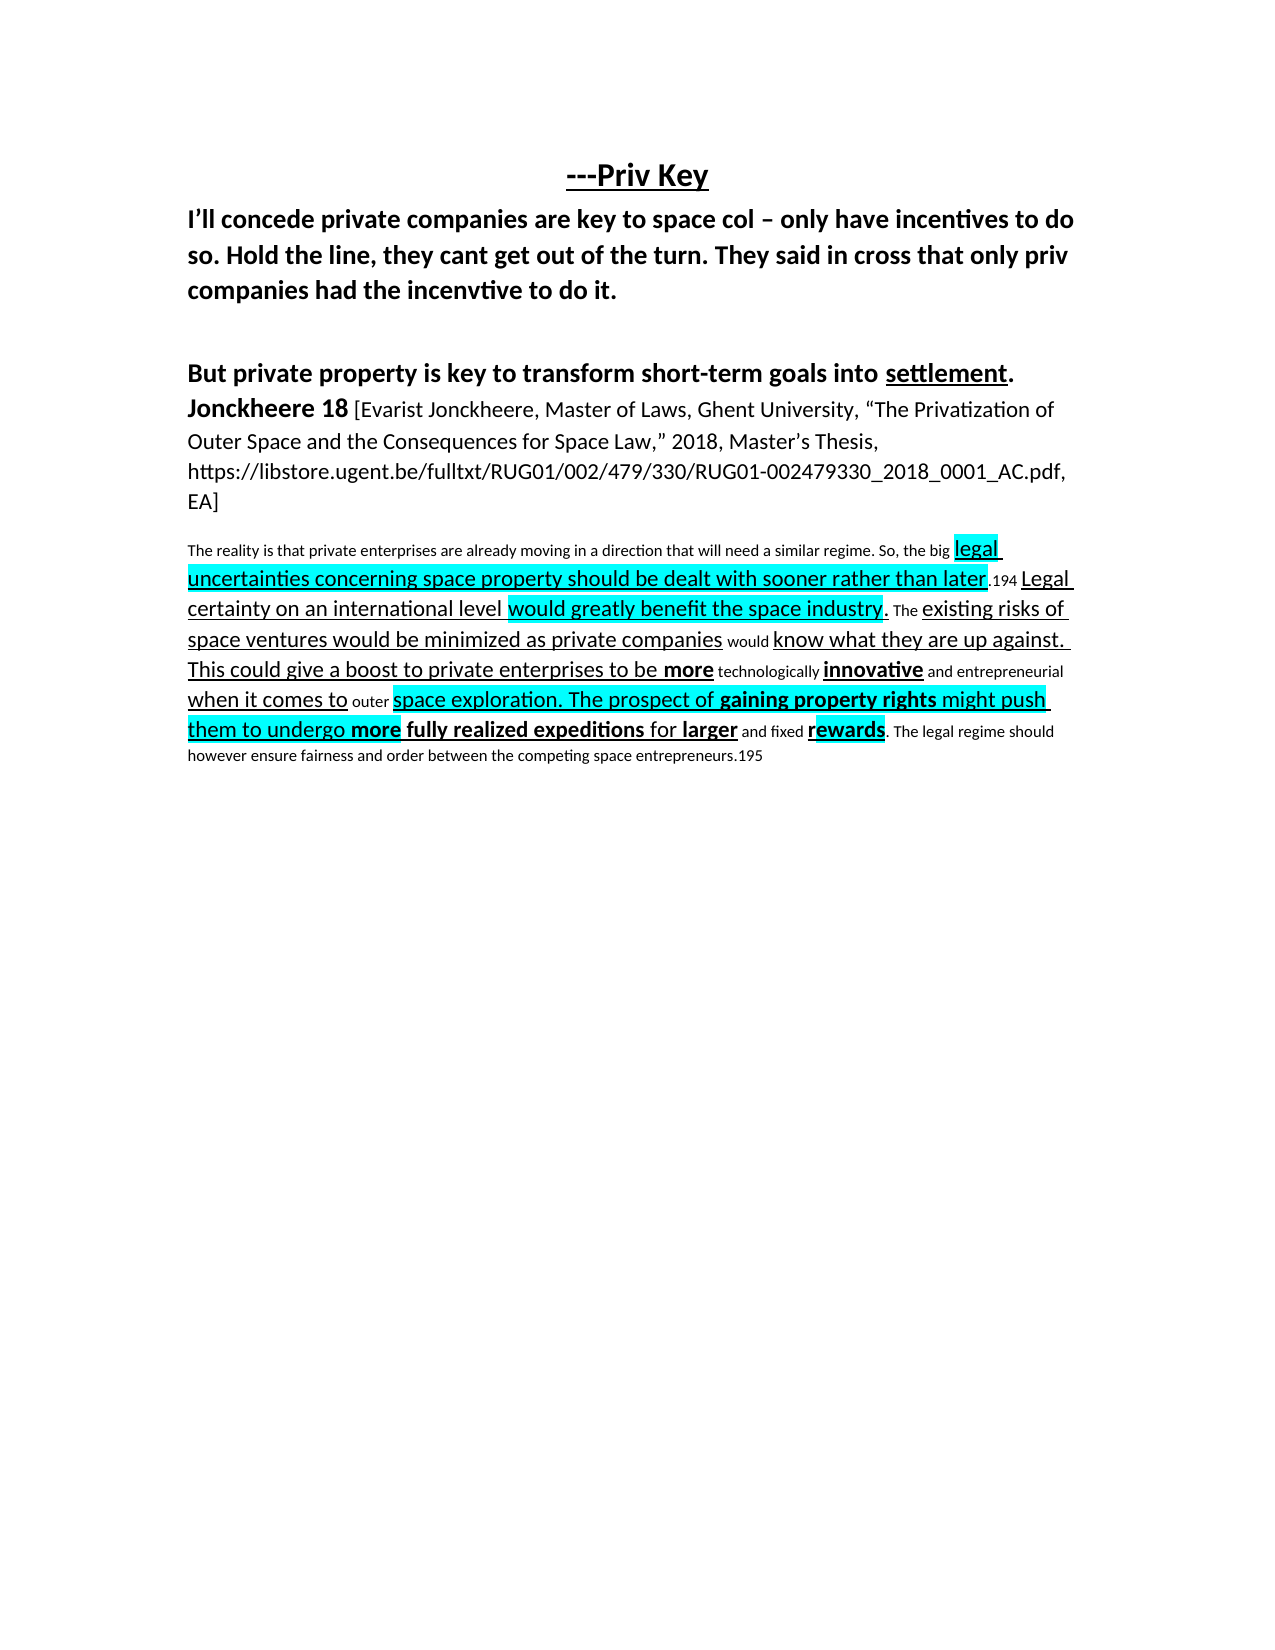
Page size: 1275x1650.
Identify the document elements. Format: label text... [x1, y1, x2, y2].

text The reality is that private enterprises are already moving in a direction that will need a similar regime. So, the big legal uncertainties concerning space property should be dealt with sooner rather than later.194 Legal certainty on an international level would greatly benefit the space industry. The existing risks of space ventures would be minimized as private companies would know what they are up against. This could give a boost to private enterprises to be more technologically innovative and entrepreneurial when it comes to outer space exploration. The prospect of gaining property rights might push them to undergo more fully realized expeditions for larger and fixed rewards. The legal regime should however ensure fairness and order between the competing space entrepreneurs.195 [187, 534, 1087, 765]
text Jonckheere 18 [Evarist Jonckheere, Master of Laws, Ghent University, “The Privatization of Outer Space and the Consequences for Space Law,” 2018, Master’s Thesis, https://libstore.ugent.be/fulltxt/RUG01/002/479/330/RUG01-002479330_2018_0001_AC.pdf, EA] [187, 392, 1087, 515]
subtitle But private property is key to transform short-term goals into settlement. [187, 356, 1087, 389]
subtitle I’ll concede private companies are key to space col – only have incentives to do so. Hold the line, they cant get out of the turn. They said in cross that only priv companies had the incenvtive to do it. [187, 202, 1087, 307]
subtitle ---Priv Key [187, 154, 1087, 195]
